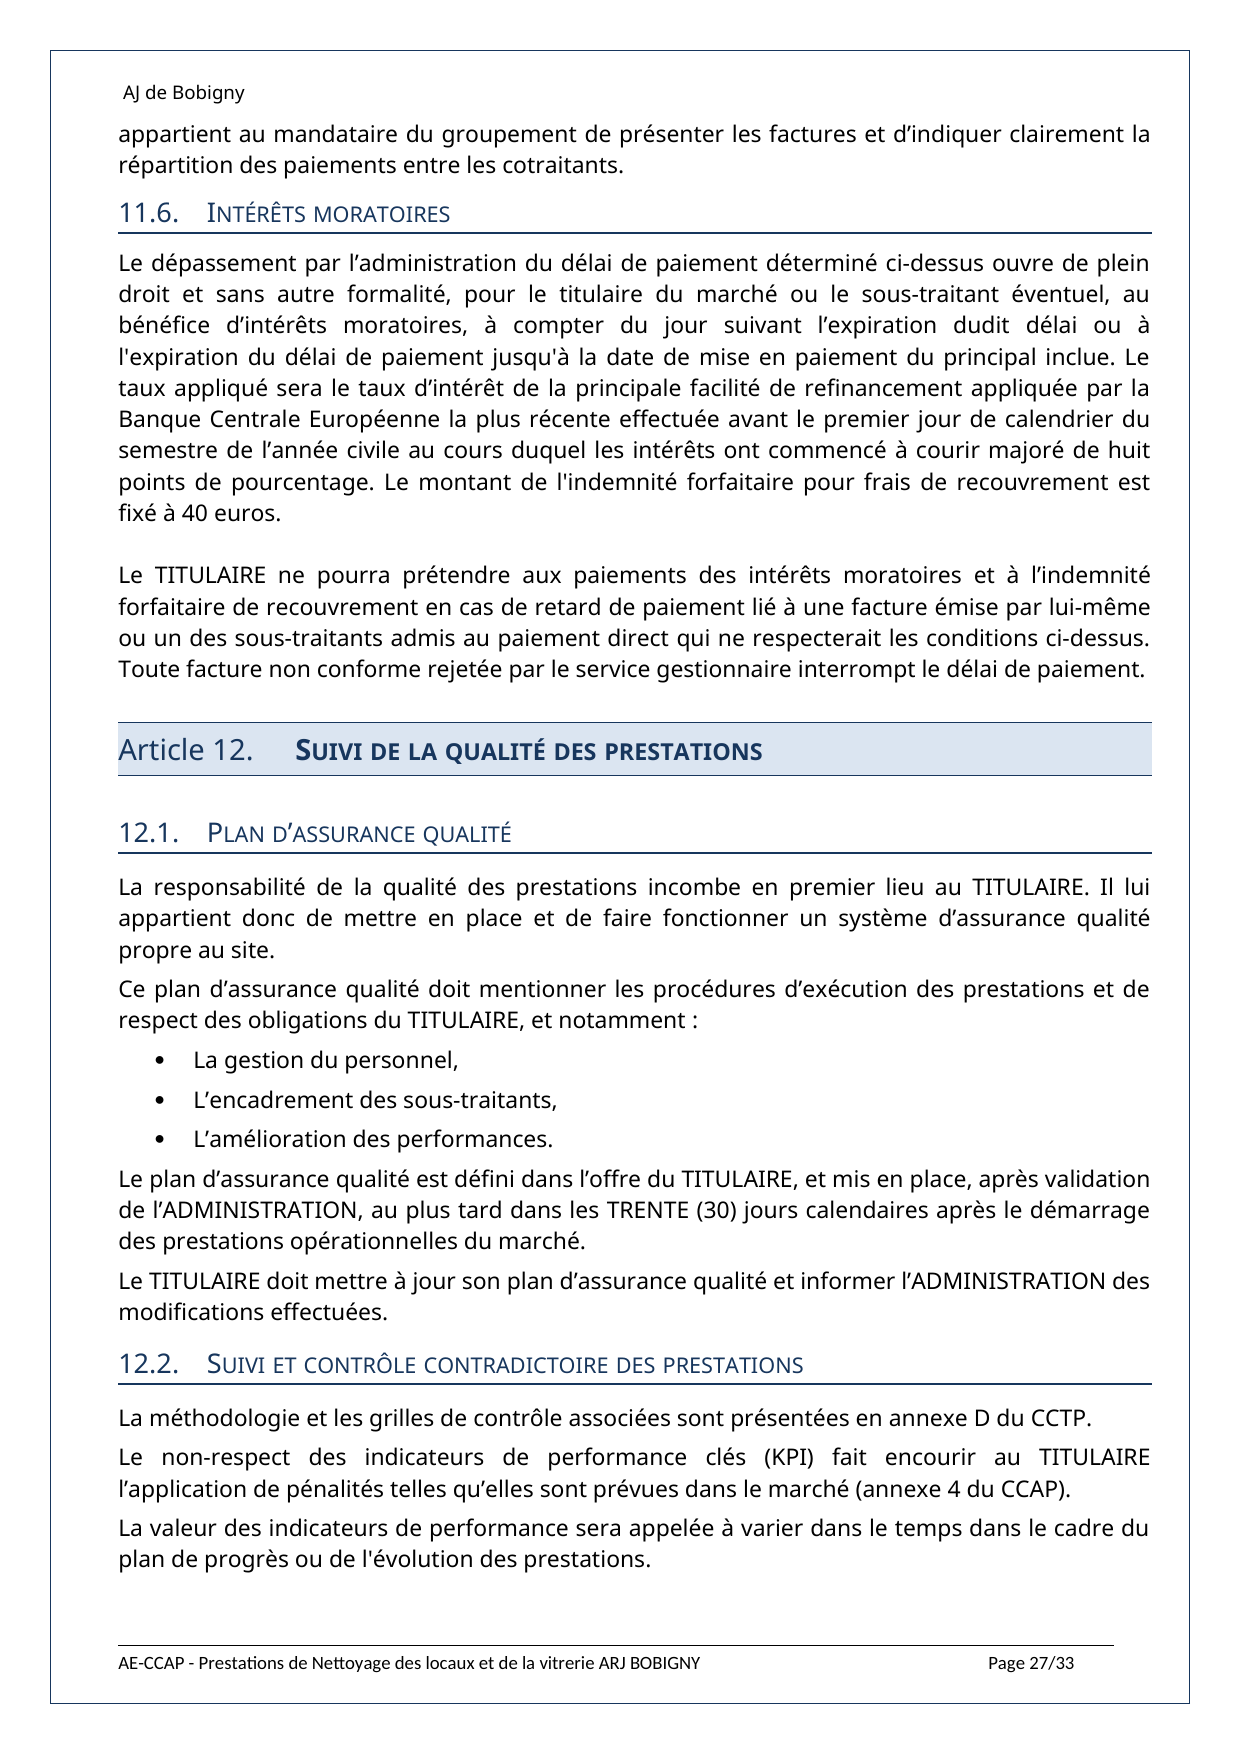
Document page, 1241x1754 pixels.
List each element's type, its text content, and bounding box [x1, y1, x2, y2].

list L’encadrement des sous-traitants, [156, 1084, 1152, 1115]
text Le plan d’assurance qualité est défini dans l’offre du TITULAIRE, et mis en place, après validation de l’ADMINISTRATION, au plus tard dans les TRENTE (30) jours calendaires après le démarrage des prestations opérationnelles du marché. [118, 1163, 1152, 1257]
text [118, 118, 1152, 181]
list La gestion du personnel, [156, 1044, 1152, 1075]
text Le non-respect des indicateurs de performance clés (KPI) fait encourir au TITULAIRE l’application de pénalités telles qu’elles sont prévues dans le marché (annexe 4 du CCAP). [118, 1441, 1152, 1504]
text La valeur des indicateurs de performance sera appelée à varier dans le temps dans le cadre du plan de progrès ou de l'évolution des prestations. [118, 1512, 1152, 1575]
subtitle Plan d’assurance qualité [118, 813, 1152, 852]
text La méthodologie et les grilles de contrôle associées sont présentées en annexe D du CCTP. [118, 1402, 1152, 1433]
subtitle Suivi et contrôle contradictoire des prestations [118, 1344, 1152, 1383]
subtitle Intérêts moratoires [118, 193, 1152, 232]
text La responsabilité de la qualité des prestations incombe en premier lieu au TITULAIRE. Il lui appartient donc de mettre en place et de faire fonctionner un système d’assurance qualité propre au site. [118, 871, 1152, 965]
list L’amélioration des performances. [156, 1123, 1152, 1154]
text Le TITULAIRE ne pourra prétendre aux paiements des intérêts moratoires et à l’indemnité forfaitaire de recouvrement en cas de retard de paiement lié à une facture émise par lui-même ou un des sous-traitants admis au paiement direct qui ne respecterait les conditions ci-dessus. Toute facture non conforme rejetée par le service gestionnaire interrompt le délai de paiement. [118, 559, 1152, 684]
text Le dépassement par l’administration du délai de paiement déterminé ci-dessus ouvre de plein droit et sans autre formalité, pour le titulaire du marché ou le sous-traitant éventuel, au bénéfice d’intérêts moratoires, à compter du jour suivant l’expiration dudit délai ou à l'expiration du délai de paiement jusqu'à la date de mise en paiement du principal inclue. Le taux appliqué sera le taux d’intérêt de la principale facilité de refinancement appliquée par la Banque Centrale Européenne la plus récente effectuée avant le premier jour de calendrier du semestre de l’année civile au cours duquel les intérêts ont commencé à courir majoré de huit points de pourcentage. Le montant de l'indemnité forfaitaire pour frais de recouvrement est fixé à 40 euros. [118, 247, 1152, 528]
text Le TITULAIRE doit mettre à jour son plan d’assurance qualité et informer l’ADMINISTRATION des modifications effectuées. [118, 1265, 1152, 1327]
subtitle Suivi de la qualité des prestations [118, 723, 1152, 775]
text Ce plan d’assurance qualité doit mentionner les procédures d’exécution des prestations et de respect des obligations du TITULAIRE, et notamment : [118, 973, 1152, 1036]
